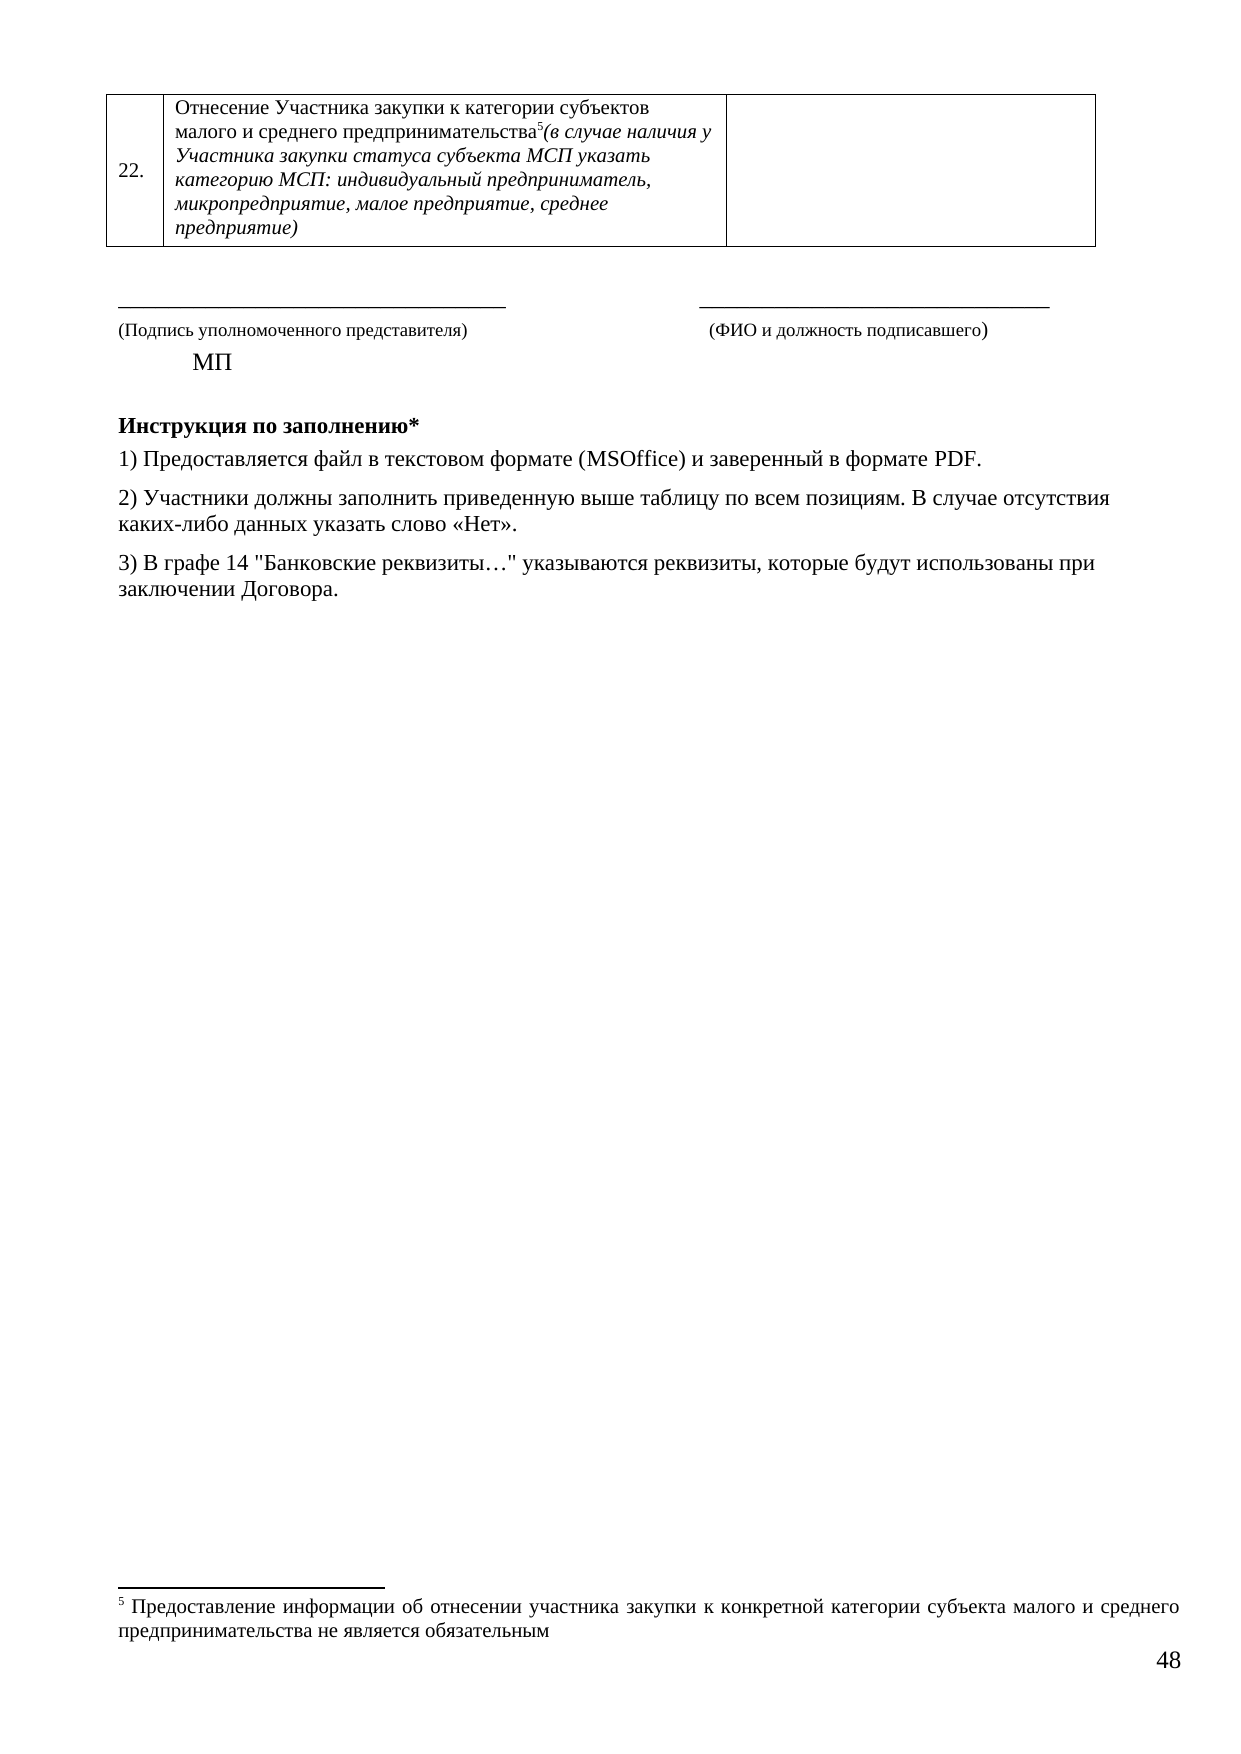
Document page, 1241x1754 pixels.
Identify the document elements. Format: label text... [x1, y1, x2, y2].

text Инструкция по заполнению* [118, 412, 1178, 439]
text 1) Предоставляется файл в текстовом формате (MSOffice) и заверенный в формате PDF. [118, 445, 1178, 471]
text (Подпись уполномоченного представителя) (ФИО и должность подписавшего) [118, 317, 1178, 341]
text 3) В графе 14 "Банковские реквизиты…" указываются реквизиты, которые будут использованы при заключении Договора. [118, 549, 1178, 602]
table_cell Отнесение Участника закупки к категории субъектов малого и среднего предпринимательства(в случае наличия у Участника закупки статуса субъекта МСП указать категорию МСП: индивидуальный предприниматель, микропредприятие, малое предприятие, среднее предприятие) [164, 95, 726, 246]
table_cell [727, 95, 1095, 246]
text 2) Участники должны заполнить приведенную выше таблицу по всем позициям. В случае отсутствия каких-либо данных указать слово «Нет». [118, 484, 1178, 536]
text МП [118, 347, 1178, 376]
table_cell [107, 95, 163, 246]
text _______________________________ ____________________________ [118, 282, 1178, 310]
